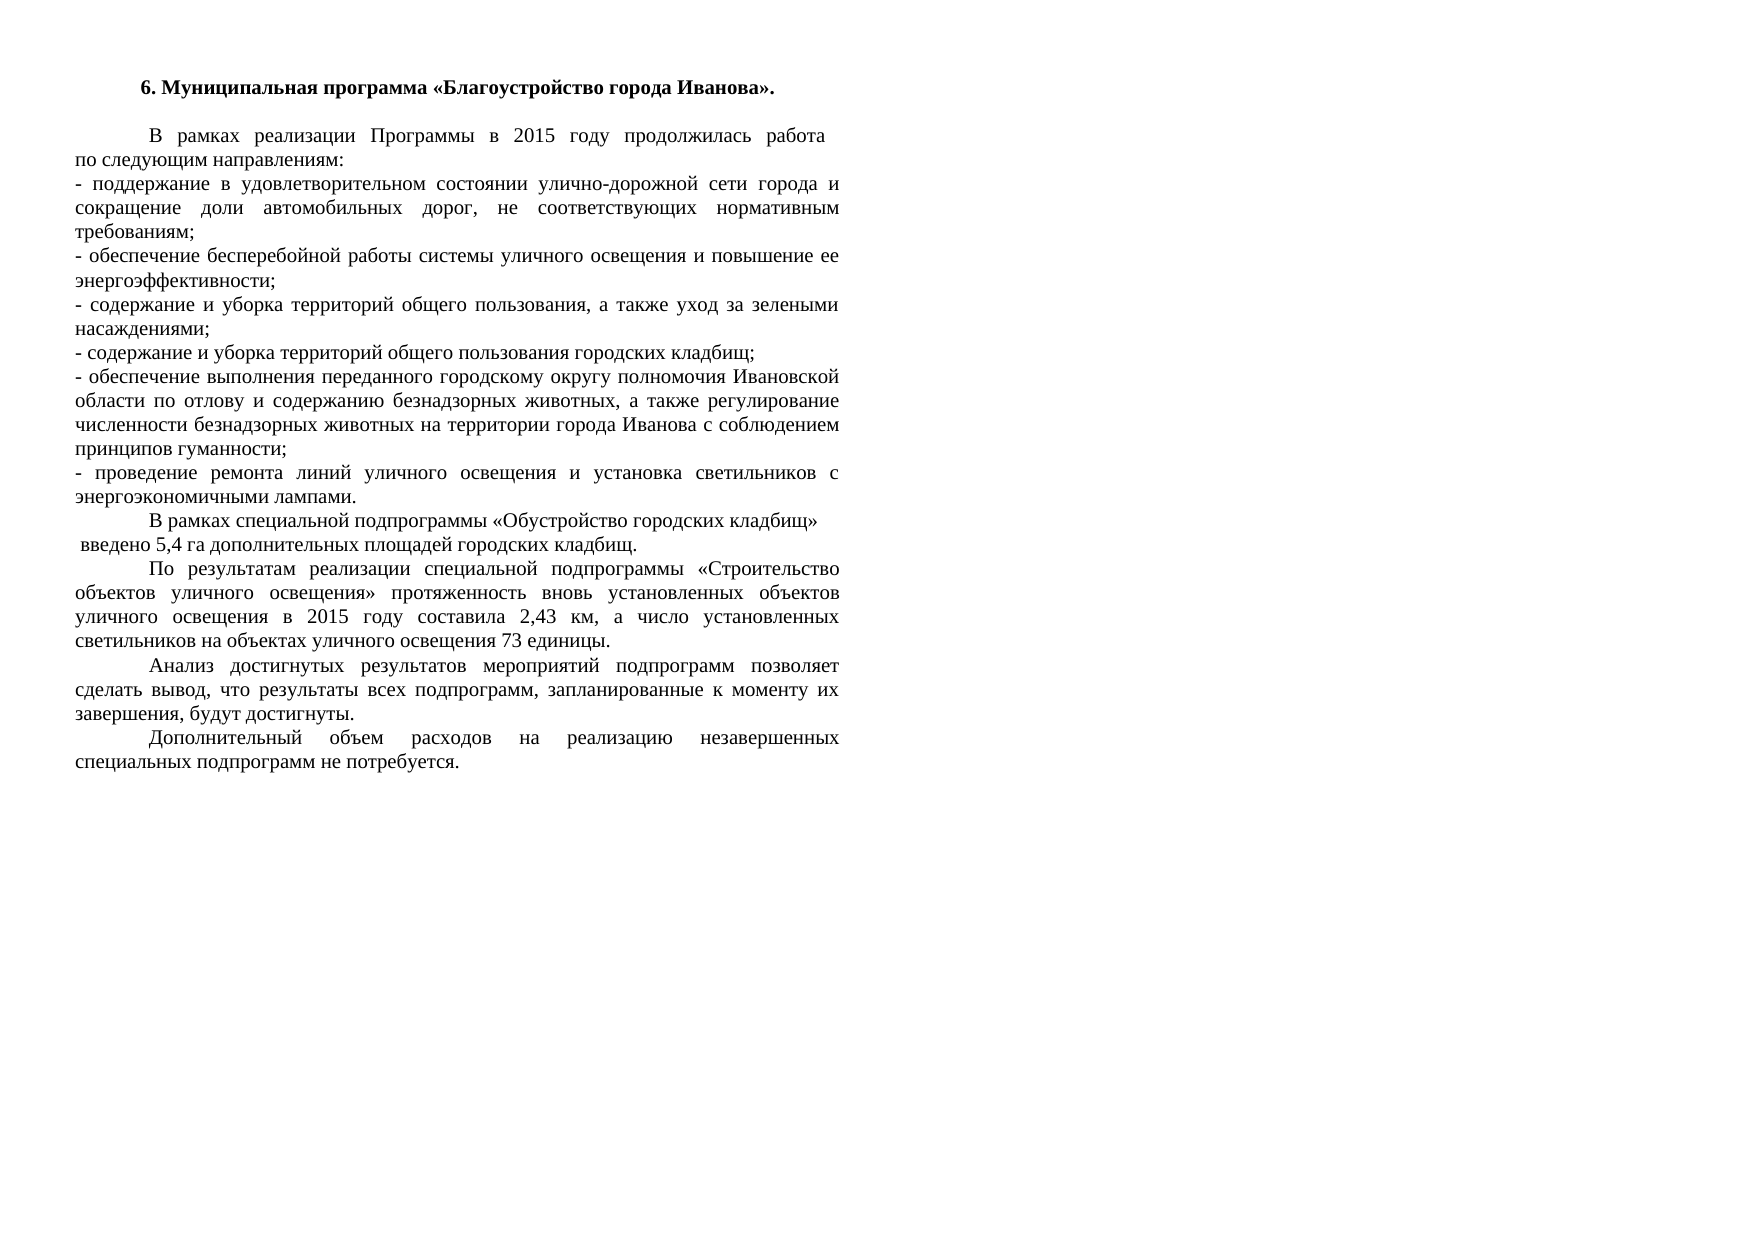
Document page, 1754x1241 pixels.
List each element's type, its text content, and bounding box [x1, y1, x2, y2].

text - поддержание в удовлетворительном состоянии улично-дорожной сети города и сокращение доли автомобильных дорог, не соответствующих нормативным требованиям; [75, 171, 840, 243]
text введено 5,4 га дополнительных площадей городских кладбищ. [75, 532, 840, 556]
text В рамках специальной подпрограммы «Обустройство городских кладбищ» [149, 508, 840, 532]
text - обеспечение выполнения переданного городскому округу полномочия Ивановской области по отлову и содержанию безнадзорных животных, а также регулирование численности безнадзорных животных на территории города Иванова с соблюдением принципов гуманности; [75, 364, 840, 460]
text - содержание и уборка территорий общего пользования городских кладбищ; [75, 340, 840, 364]
text В рамках реализации Программы в 2015 году продолжилась работа по следующим направлениям: [75, 123, 840, 171]
text По результатам реализации специальной подпрограммы «Строительство объектов уличного освещения» протяженность вновь установленных объектов уличного освещения в 2015 году составила 2,43 км, а число установленных светильников на объектах уличного освещения 73 единицы. [75, 556, 840, 652]
text - проведение ремонта линий уличного освещения и установка светильников с энергоэкономичными лампами. [75, 460, 840, 508]
text - содержание и уборка территорий общего пользования, а также уход за зелеными насаждениями; [75, 292, 840, 340]
text 6. Муниципальная программа «Благоустройство города Иванова». [75, 75, 840, 99]
text Дополнительный объем расходов на реализацию незавершенных специальных подпрограмм не потребуется. [75, 725, 840, 773]
text - обеспечение бесперебойной работы системы уличного освещения и повышение ее энергоэффективности; [75, 243, 840, 292]
text Анализ достигнутых результатов мероприятий подпрограмм позволяет сделать вывод, что результаты всех подпрограмм, запланированные к моменту их завершения, будут достигнуты. [75, 652, 840, 725]
